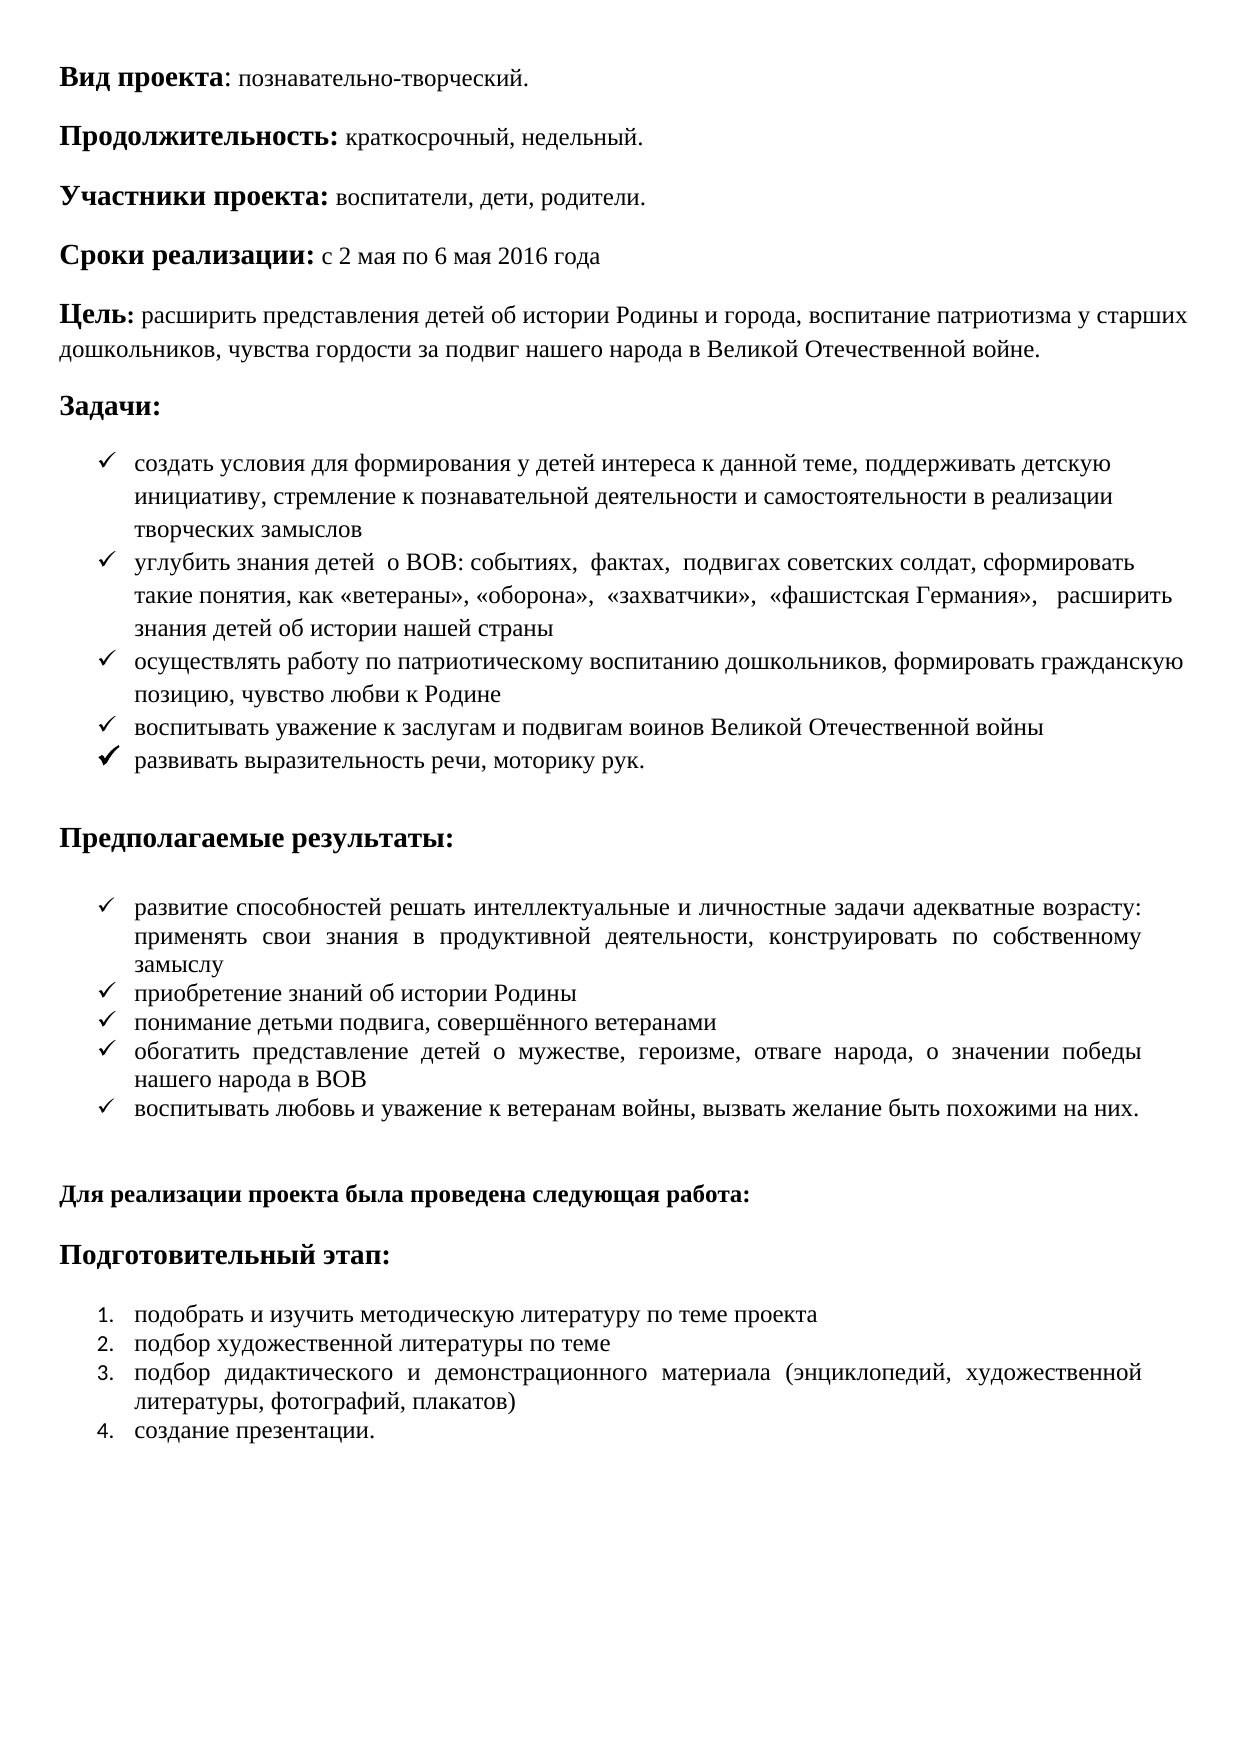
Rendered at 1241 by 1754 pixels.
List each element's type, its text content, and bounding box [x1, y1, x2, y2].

list воспитывать любовь и уважение к ветеранам войны, вызвать желание быть похожими на них. [97, 1093, 1143, 1122]
list воспитывать уважение к заслугам и подвигам воинов Великой Отечественной войны [97, 712, 1196, 741]
list обогатить представление детей о мужестве, героизме, отваге народа, о значении победы нашего народа в ВОВ [97, 1036, 1143, 1093]
list понимание детьми подвига, совершённого ветеранами [97, 1007, 1143, 1036]
list развитие способностей решать интеллектуальные и личностные задачи адекватные возрасту: применять свои знания в продуктивной деятельности, конструировать по собственному замыслу [97, 892, 1143, 978]
text Задачи: [59, 388, 1196, 422]
list приобретение знаний об истории Родины [97, 978, 1143, 1007]
list создание презентации. [97, 1415, 1143, 1444]
list осуществлять работу по патриотическому воспитанию дошкольников, формировать гражданскую позицию, чувство любви к Родине [97, 646, 1196, 708]
text Вид проекта: познавательно-творческий. [59, 59, 1196, 93]
text Продолжительность: краткосрочный, недельный. [59, 118, 1196, 152]
list развивать выразительность речи, моторику рук. [97, 745, 1143, 774]
text Предполагаемые результаты: [59, 820, 1143, 853]
list углубить знания детей о ВОВ: событиях, фактах, подвигах советских солдат, сформировать такие понятия, как «ветераны», «оборона», «захватчики», «фашистская Германия», расширить знания детей об истории нашей страны [97, 547, 1196, 642]
list подбор художественной литературы по теме [97, 1328, 1143, 1357]
text Для реализации проекта была проведена следующая работа: [59, 1179, 1143, 1208]
list подобрать и изучить методическую литературу по теме проекта [97, 1299, 1143, 1328]
text Сроки реализации: с 2 мая по 6 мая 2016 года [59, 237, 1196, 271]
text Цель: расширить представления детей об истории Родины и города, воспитание патриотизма у старших дошкольников, чувства гордости за подвиг нашего народа в Великой Отечественной войне. [59, 297, 1196, 363]
text Подготовительный этап: [59, 1237, 1143, 1271]
list создать условия для формирования у детей интереса к данной теме, поддерживать детскую инициативу, стремление к познавательной деятельности и самостоятельности в реализации творческих замыслов [97, 448, 1196, 542]
text Участники проекта: воспитатели, дети, родители. [59, 178, 1196, 211]
list подбор дидактического и демонстрационного материала (энциклопедий, художественной литературы, фотографий, плакатов) [97, 1357, 1143, 1415]
